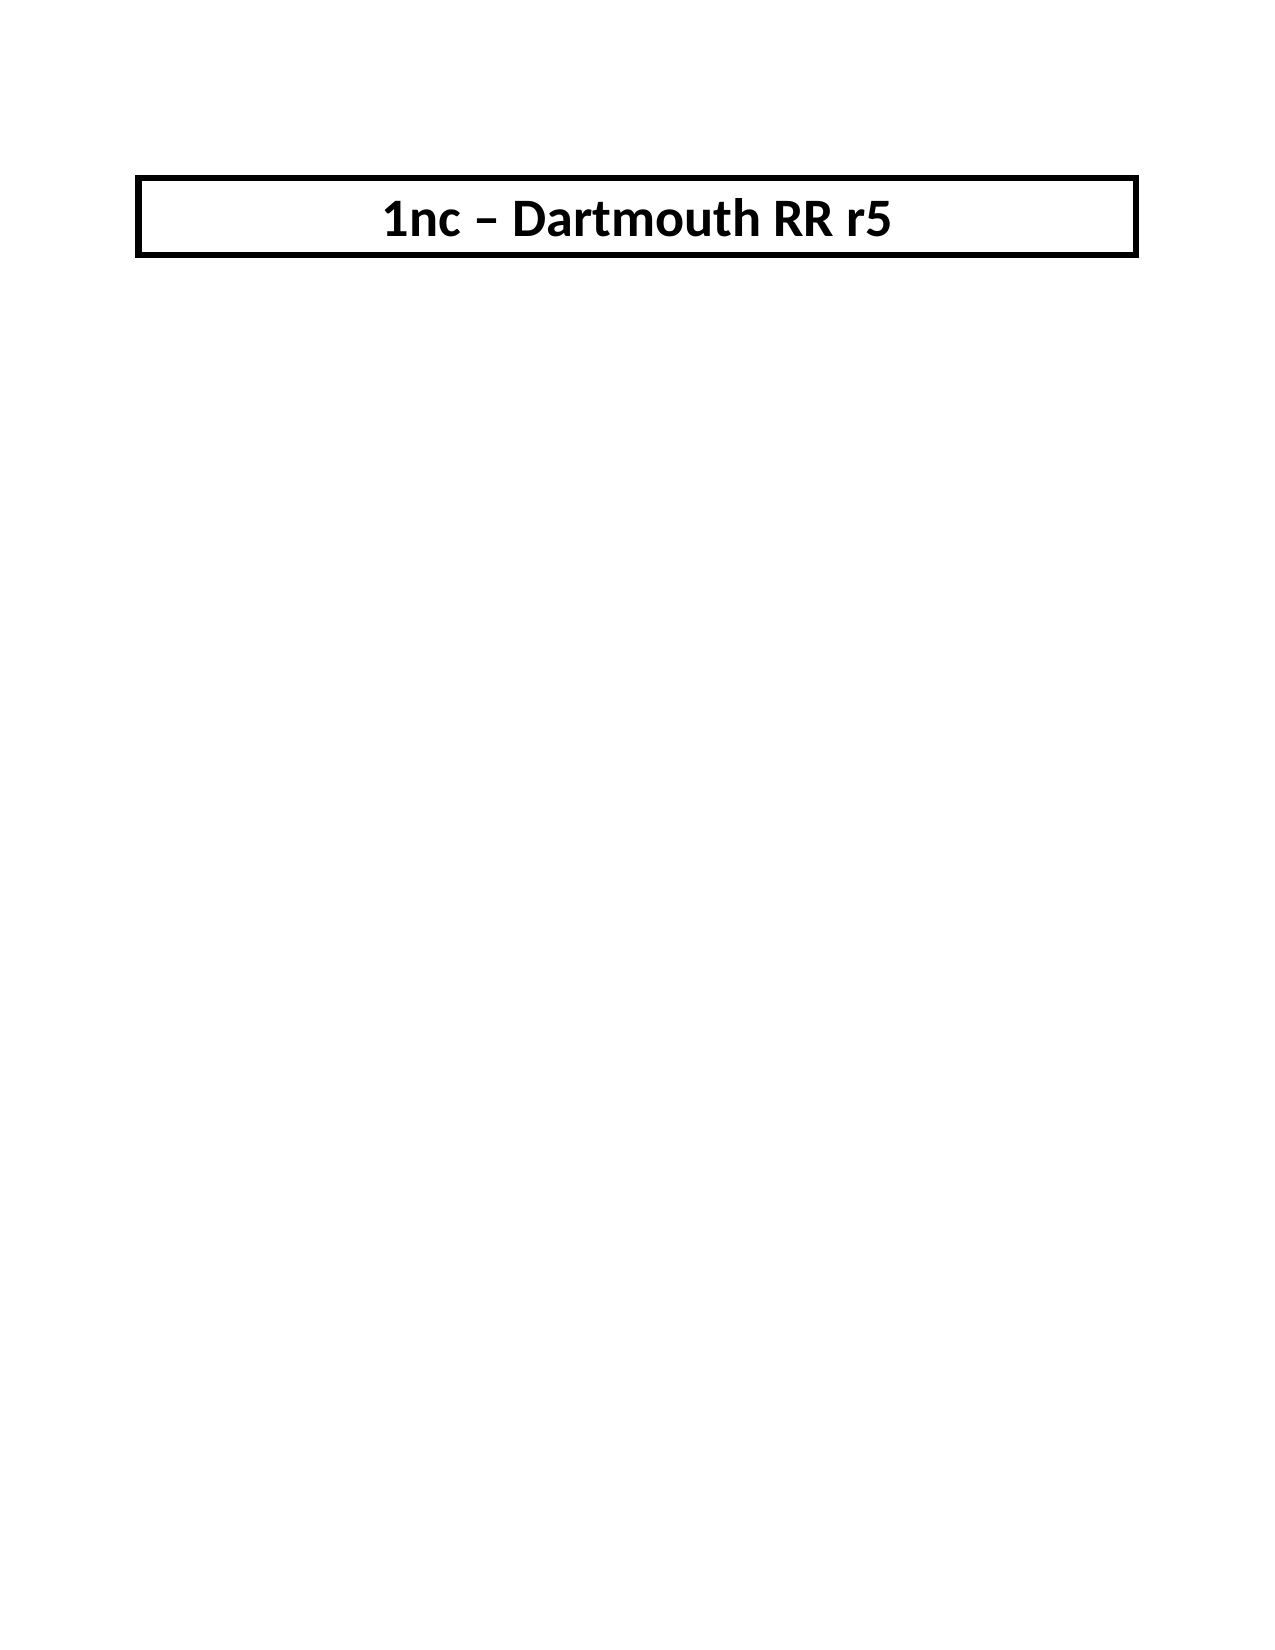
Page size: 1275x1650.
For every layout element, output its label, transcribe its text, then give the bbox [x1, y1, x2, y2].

subtitle 1nc – Dartmouth RR r5 [142, 181, 1133, 252]
